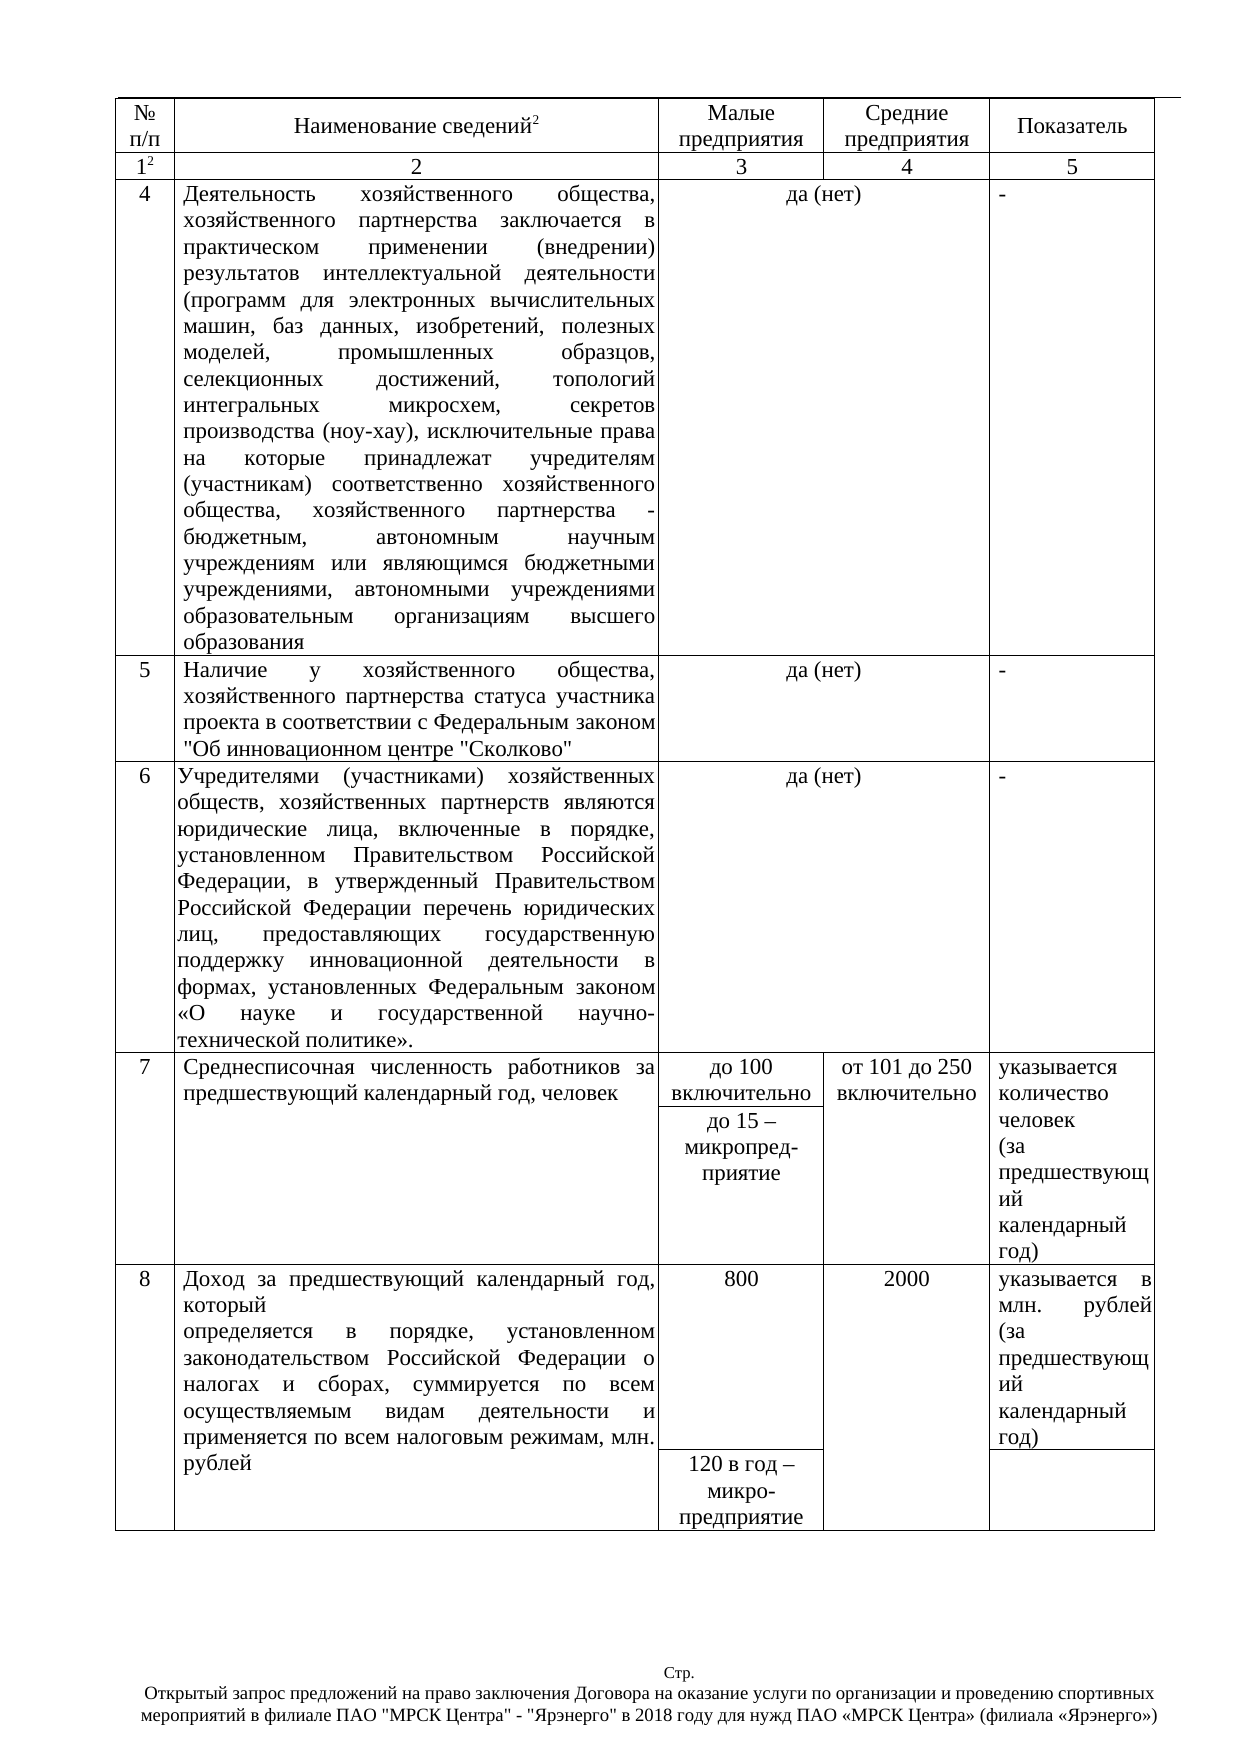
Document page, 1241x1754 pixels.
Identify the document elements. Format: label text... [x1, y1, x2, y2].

table_cell 12 [116, 153, 174, 179]
table_cell - [990, 180, 1154, 654]
table_cell указывается в млн. рублей (за предшествующий календарный год) [990, 1265, 1154, 1449]
table_cell указывается количество человек (за предшествующий календарный год) [990, 1053, 1154, 1264]
table_cell Деятельность хозяйственного общества, хозяйственного партнерства заключается в практическом применении (внедрении) результатов интеллектуальной деятельности (программ для электронных вычислительных машин, баз данных, изобретений, полезных моделей, промышленных образцов, селекционных достижений, топологий интегральных микросхем, секретов производства (ноу-хау), исключительные права на которые принадлежат учредителям (участникам) соответственно хозяйственного общества, хозяйственного партнерства - бюджетным, автономным научным учреждениям или являющимся бюджетными учреждениями, автономными учреждениями образовательным организациям высшего образования [175, 180, 658, 654]
table_cell 800 [659, 1265, 823, 1449]
table_cell да (нет) [659, 762, 989, 1052]
table_header Показатель [990, 99, 1154, 152]
table_cell - [990, 656, 1154, 761]
table_cell 8 [116, 1265, 174, 1529]
table_cell да (нет) [659, 656, 989, 761]
table_cell от 101 до 250 включительно [824, 1053, 989, 1264]
table_cell - [990, 762, 1154, 1052]
table_cell 2 [175, 153, 658, 179]
table_cell Учредителями (участниками) хозяйственных обществ, хозяйственных партнерств являются юридические лица, включенные в порядке, установленном Правительством Российской Федерации, в утвержденный Правительством Российской Федерации перечень юридических лиц, предоставляющих государственную поддержку инновационной деятельности в формах, установленных Федеральным законом «О науке и государственной научно-технической политике». [175, 762, 658, 1052]
table_cell 120 в год – микропредприятие [659, 1450, 823, 1529]
table_cell 5 [116, 656, 174, 761]
table_cell да (нет) [659, 180, 989, 654]
table_cell 6 [116, 762, 174, 1052]
table_cell [990, 1450, 1154, 1529]
table_cell 4 [116, 180, 174, 654]
table_cell 3 [659, 153, 823, 179]
table_cell Среднесписочная численность работников за предшествующий календарный год, человек [175, 1053, 658, 1264]
table_cell до 100 включительно [659, 1053, 823, 1106]
table_header Малые предприятия [659, 99, 823, 152]
table_cell 4 [824, 153, 989, 179]
table_header Средние предприятия [824, 99, 989, 152]
table_cell 7 [116, 1053, 174, 1264]
table_header № п/п [116, 99, 174, 152]
table_cell Наличие у хозяйственного общества, хозяйственного партнерства статуса участника проекта в соответствии с Федеральным законом "Об инновационном центре "Сколково" [175, 656, 658, 761]
table_cell 2000 [824, 1265, 989, 1529]
table_cell Доход за предшествующий календарный год, который определяется в порядке, установленном законодательством Российской Федерации о налогах и сборах, суммируется по всем осуществляемым видам деятельности и применяется по всем налоговым режимам, млн. рублей [175, 1265, 658, 1529]
table_cell 5 [990, 153, 1154, 179]
table_cell до 15 – микропредприятие [659, 1107, 823, 1264]
table_header Наименование сведений2 [175, 99, 658, 152]
